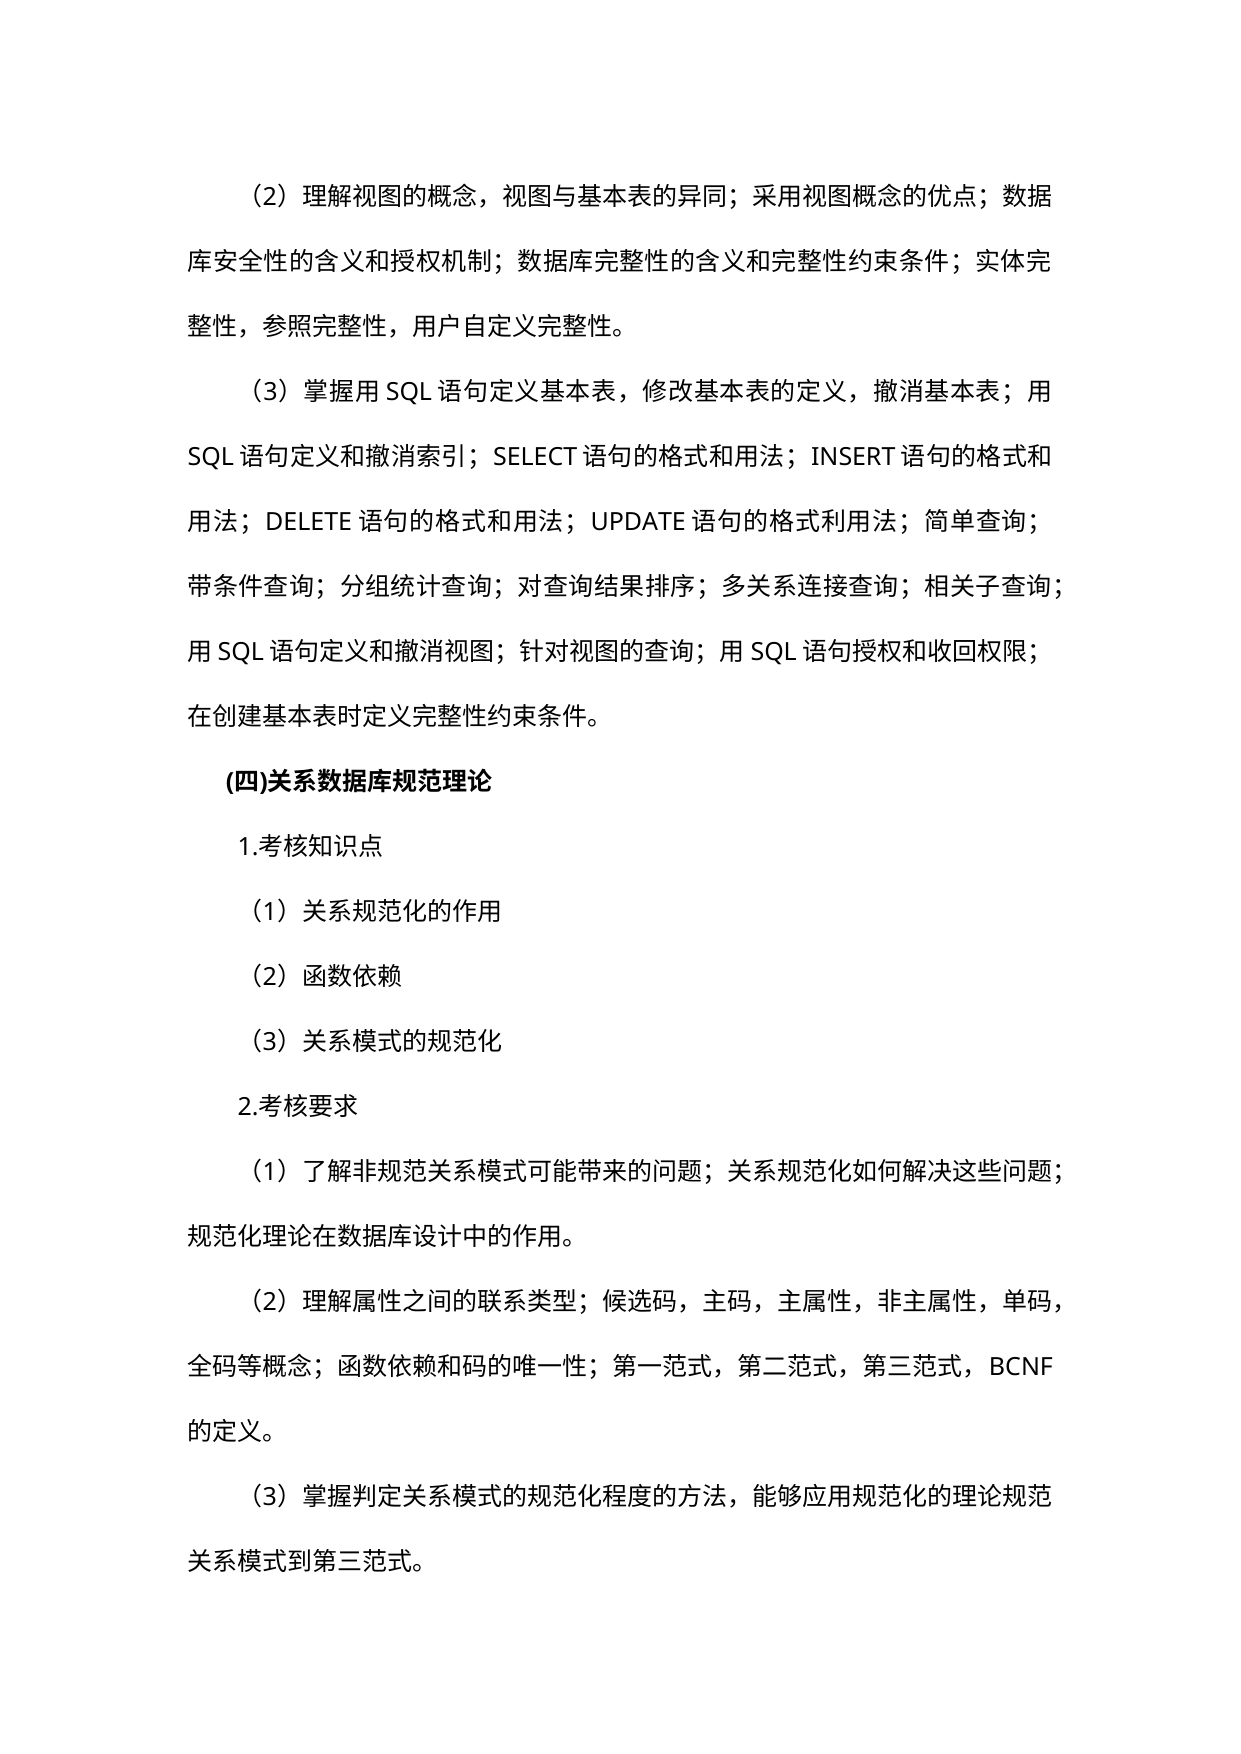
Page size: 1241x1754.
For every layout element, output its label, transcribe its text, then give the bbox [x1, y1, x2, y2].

text （2）理解视图的概念，视图与基本表的异同；采用视图概念的优点；数据库安全性的含义和授权机制；数据库完整性的含义和完整性约束条件；实体完整性，参照完整性，用户自定义完整性。 [187, 162, 1053, 357]
text （3）关系模式的规范化 [187, 1007, 1053, 1072]
text (四)关系数据库规范理论 [187, 747, 1053, 812]
text （2）理解属性之间的联系类型；候选码，主码，主属性，非主属性，单码，全码等概念；函数依赖和码的唯一性；第一范式，第二范式，第三范式，BCNF的定义。 [187, 1267, 1053, 1462]
text （3）掌握用SQL语句定义基本表，修改基本表的定义，撤消基本表；用SQL语句定义和撤消索引；SELECT语句的格式和用法；INSERT语句的格式和用法；DELETE语句的格式和用法；UPDATE语句的格式利用法；简单查询；带条件查询；分组统计查询；对查询结果排序；多关系连接查询；相关子查询；用SQL语句定义和撤消视图；针对视图的查询；用SQL语句授权和收回权限；在创建基本表时定义完整性约束条件。 [187, 357, 1053, 747]
text 2.考核要求 [187, 1072, 1053, 1137]
text （1）关系规范化的作用 [187, 877, 1053, 942]
text （2）函数依赖 [187, 942, 1053, 1007]
text （3）掌握判定关系模式的规范化程度的方法，能够应用规范化的理论规范关系模式到第三范式。 [187, 1462, 1053, 1592]
text 1.考核知识点 [187, 812, 1053, 877]
text （1）了解非规范关系模式可能带来的问题；关系规范化如何解决这些问题；规范化理论在数据库设计中的作用。 [187, 1137, 1053, 1267]
